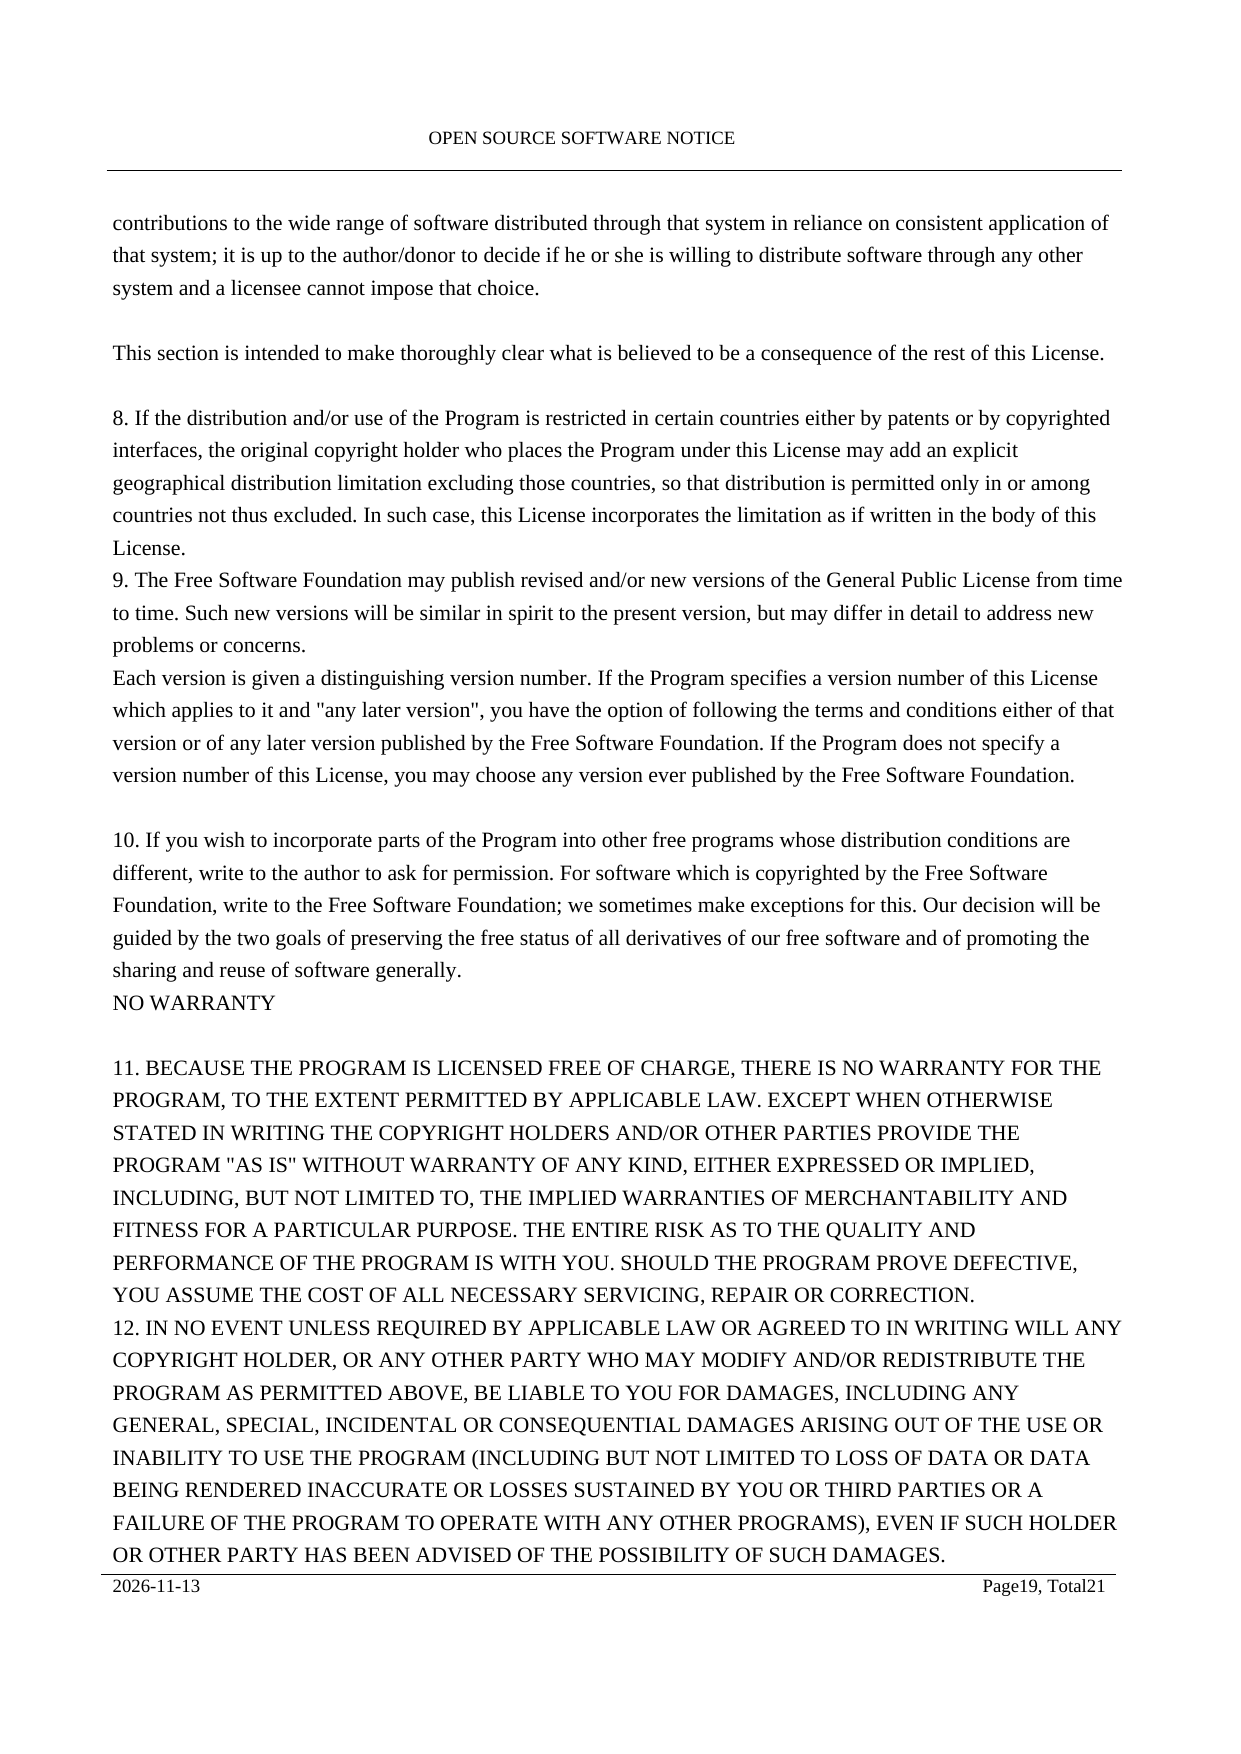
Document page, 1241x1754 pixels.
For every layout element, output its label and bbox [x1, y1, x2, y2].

text [112, 206, 1128, 1571]
